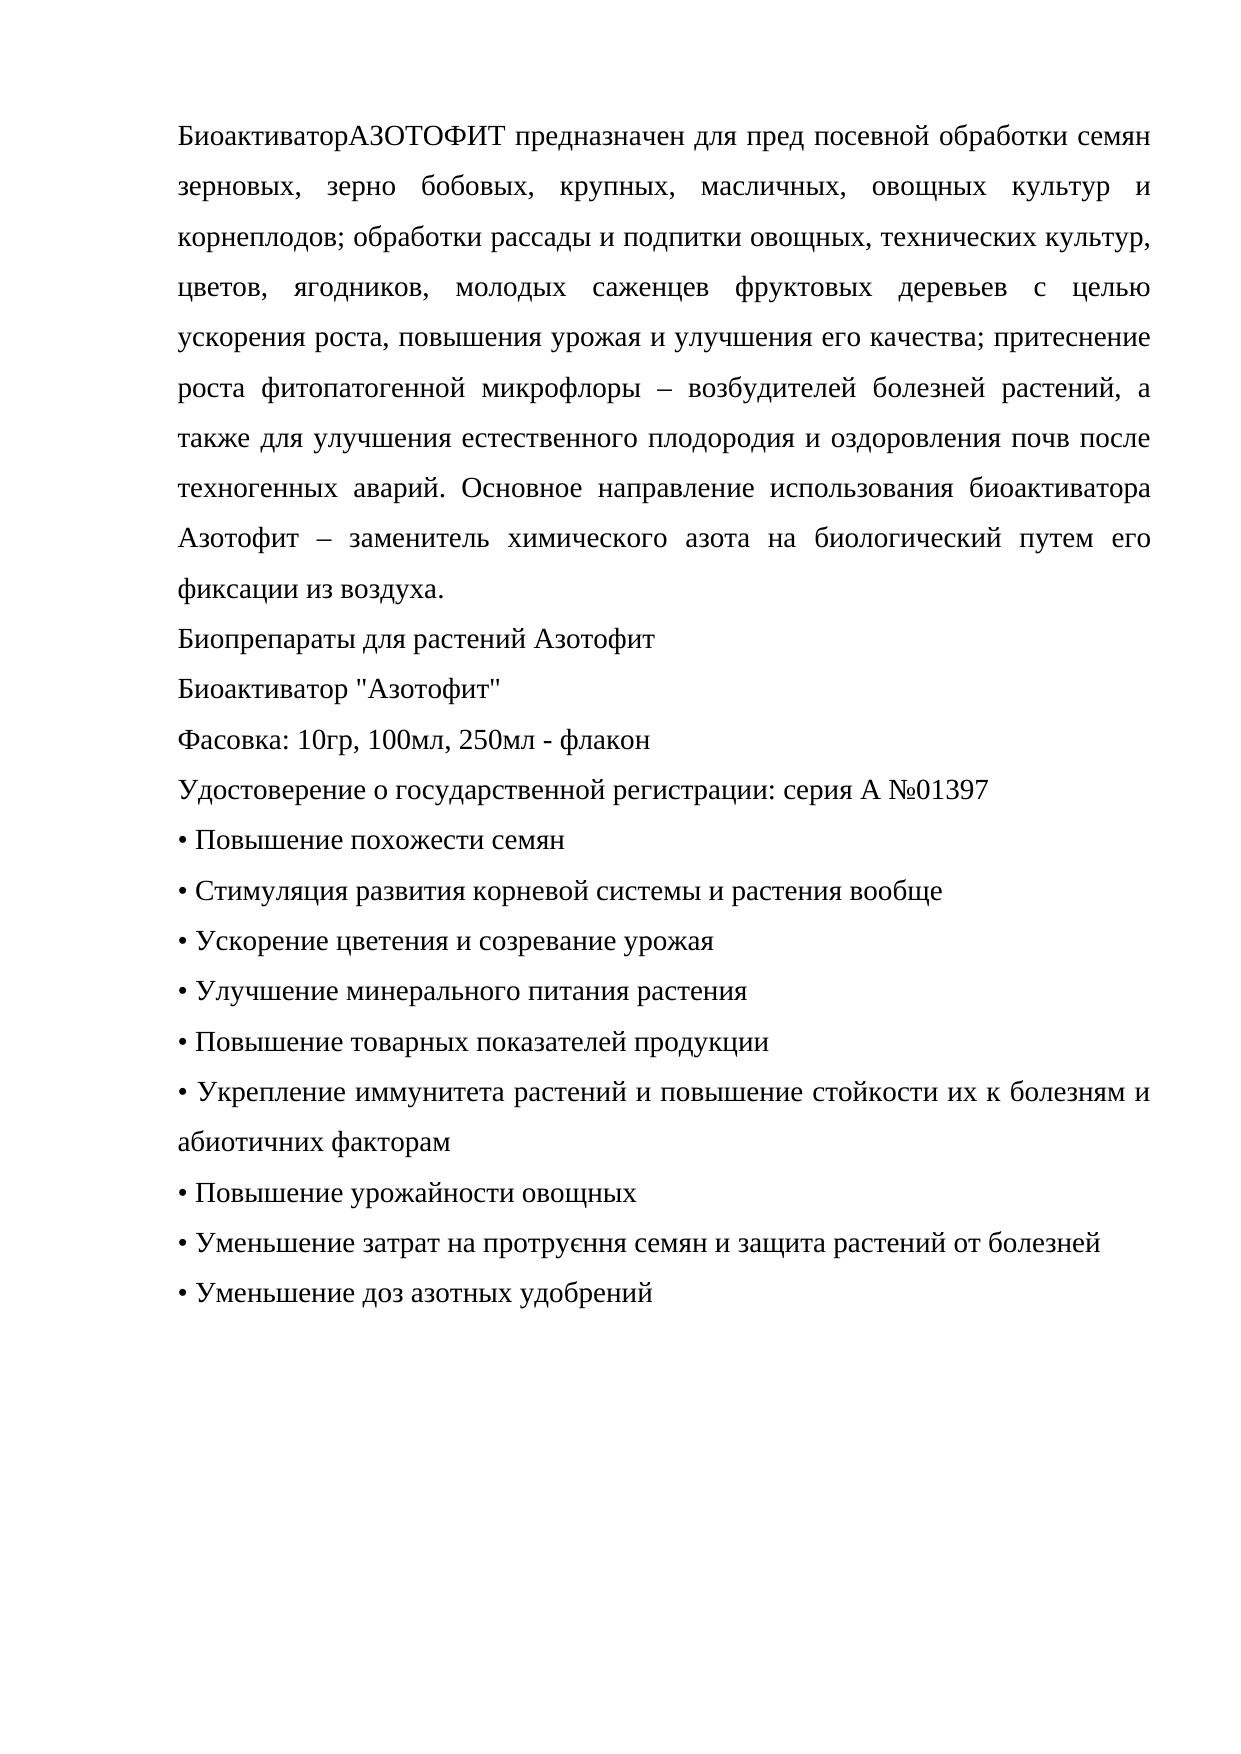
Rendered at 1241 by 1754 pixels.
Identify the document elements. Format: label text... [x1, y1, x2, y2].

text • Стимуляция развития корневой системы и растения вообще [177, 873, 1152, 906]
text Фасовка: 10гр, 100мл, 250мл - флакон [177, 722, 1152, 755]
text Биоактиватор "Азотофит" [177, 672, 1152, 705]
text БиоактиваторАЗОТОФИТ предназначен для пред посевной обработки семян зерновых, зерно бобовых, крупных, масличных, овощных культур и корнеплодов; обработки рассады и подпитки овощных, технических культур, цветов, ягодников, молодых саженцев фруктовых деревьев с целью ускорения роста, повышения урожая и улучшения его качества; притеснение роста фитопатогенной микрофлоры – возбудителей болезней растений, а также для улучшения естественного плодородия и оздоровления почв после техногенных аварий. Основное направление использования биоактиватора Азотофит – заменитель химического азота на биологический путем его фиксации из воздуха. [177, 118, 1152, 604]
text • Уменьшение доз азотных удобрений [177, 1275, 1152, 1309]
text Удостоверение о государственной регистрации: серия А №01397 [177, 772, 1152, 806]
text • Улучшение минерального питания растения [177, 973, 1152, 1007]
text • Укрепление иммунитета растений и повышение стойкости их к болезням и абиотичних факторам [177, 1074, 1152, 1158]
text • Уменьшение затрат на протруєння семян и защита растений от болезней [177, 1225, 1152, 1258]
text • Ускорение цветения и созревание урожая [177, 923, 1152, 957]
text • Повышение похожести семян [177, 822, 1152, 856]
text • Повышение урожайности овощных [177, 1175, 1152, 1208]
text Биопрепараты для растений Азотофит [177, 621, 1152, 655]
text • Повышение товарных показателей продукции [177, 1024, 1152, 1057]
